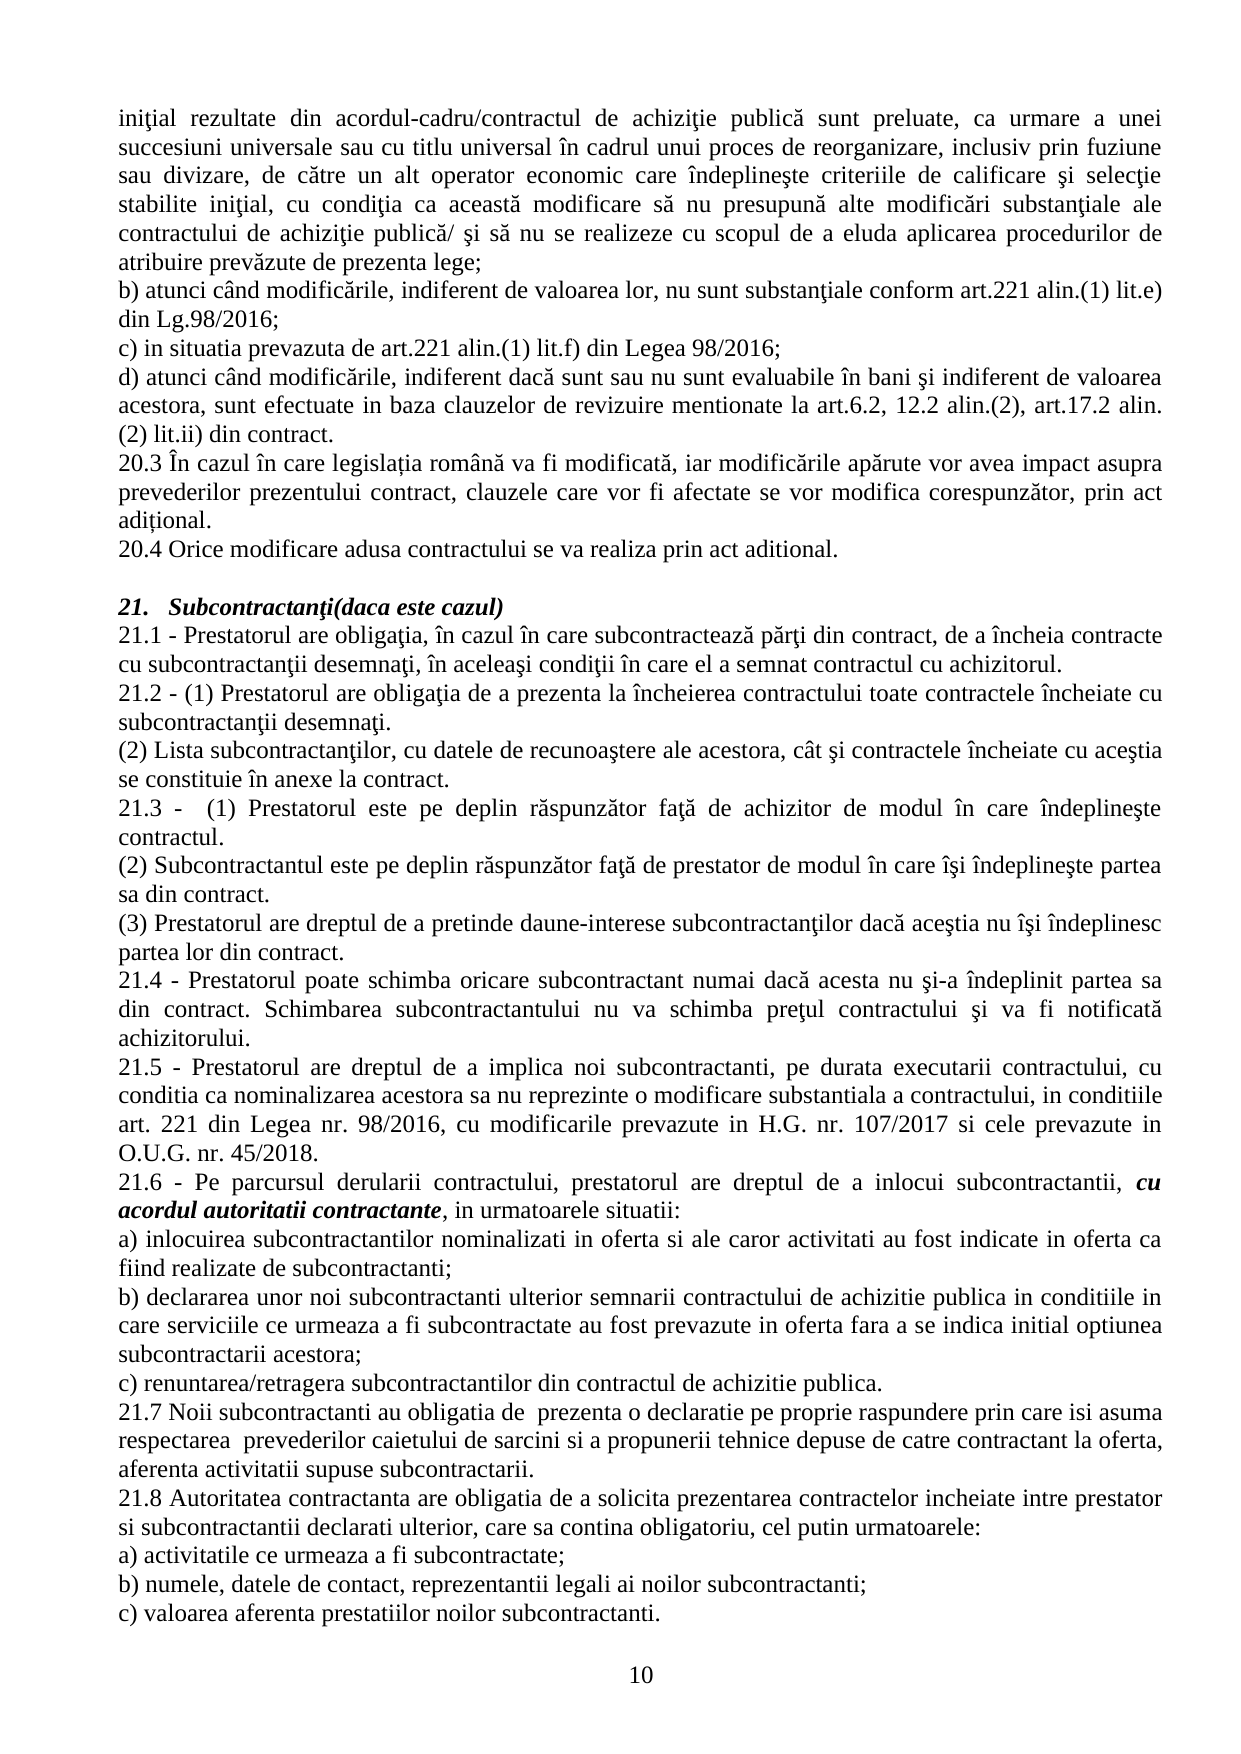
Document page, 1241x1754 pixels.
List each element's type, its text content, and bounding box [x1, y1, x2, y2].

text b) declararea unor noi subcontractanti ulterior semnarii contractului de achizitie publica in conditiile in care serviciile ce urmeaza a fi subcontractate au fost prevazute in oferta fara a se indica initial optiunea subcontractarii acestora; [118, 1282, 1163, 1368]
text (3) Prestatorul are dreptul de a pretinde daune-interese subcontractanţilor dacă aceştia nu îşi îndeplinesc partea lor din contract. [118, 908, 1163, 966]
text 20.3 În cazul în care legislația română va fi modificată, iar modificările apărute vor avea impact asupra prevederilor prezentului contract, clauzele care vor fi afectate se vor modifica corespunzător, prin act adițional. [118, 448, 1163, 534]
text d) atunci când modificările, indiferent dacă sunt sau nu sunt evaluabile în bani şi indiferent de valoarea acestora, sunt efectuate in baza clauzelor de revizuire mentionate la art.6.2, 12.2 alin.(2), art.17.2 alin.(2) lit.ii) din contract. [118, 362, 1163, 448]
text 21.7 Noii subcontractanti au obligatia de prezenta o declaratie pe proprie raspundere prin care isi asuma respectarea prevederilor caietului de sarcini si a propunerii tehnice depuse de catre contractant la oferta, aferenta activitatii supuse subcontractarii. [118, 1397, 1163, 1483]
text c) renuntarea/retragera subcontractantilor din contractul de achizitie publica. [118, 1368, 1163, 1397]
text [118, 103, 1163, 276]
text b) numele, datele de contact, reprezentantii legali ai noilor subcontractanti; [118, 1569, 1163, 1598]
text 21.6 - Pe parcursul derularii contractului, prestatorul are dreptul de a inlocui subcontractantii, cu acordul autoritatii contractante, in urmatoarele situatii: [118, 1167, 1163, 1224]
text 21.5 - Prestatorul are dreptul de a implica noi subcontractanti, pe durata executarii contractului, cu conditia ca nominalizarea acestora sa nu reprezinte o modificare substantiala a contractului, in conditiile art. 221 din Legea nr. 98/2016, cu modificarile prevazute in H.G. nr. 107/2017 si cele prevazute in O.U.G. nr. 45/2018. [118, 1052, 1163, 1167]
text 21.1 - Prestatorul are obligaţia, în cazul în care subcontractează părţi din contract, de a încheia contracte cu subcontractanţii desemnaţi, în aceleaşi condiţii în care el a semnat contractul cu achizitorul. [118, 621, 1163, 678]
text (2) Lista subcontractanţilor, cu datele de recunoaştere ale acestora, cât şi contractele încheiate cu aceştia se constituie în anexe la contract. [118, 736, 1163, 793]
text 21. Subcontractanţi(daca este cazul) [118, 592, 1163, 621]
text a) inlocuirea subcontractantilor nominalizati in oferta si ale caror activitati au fost indicate in oferta ca fiind realizate de subcontractanti; [118, 1224, 1163, 1282]
text c) valoarea aferenta prestatiilor noilor subcontractanti. [118, 1598, 1163, 1627]
text c) in situatia prevazuta de art.221 alin.(1) lit.f) din Legea 98/2016; [118, 333, 1163, 362]
text a) activitatile ce urmeaza a fi subcontractate; [118, 1541, 1163, 1569]
text 21.4 - Prestatorul poate schimba oricare subcontractant numai dacă acesta nu şi-a îndeplinit partea sa din contract. Schimbarea subcontractantului nu va schimba preţul contractului şi va fi notificată achizitorului. [118, 966, 1163, 1052]
text 21.8 Autoritatea contractanta are obligatia de a solicita prezentarea contractelor incheiate intre prestator si subcontractantii declarati ulterior, care sa contina obligatoriu, cel putin urmatoarele: [118, 1483, 1163, 1541]
text 20.4 Orice modificare adusa contractului se va realiza prin act aditional. [118, 534, 1163, 563]
text 21.2 - (1) Prestatorul are obligaţia de a prezenta la încheierea contractului toate contractele încheiate cu subcontractanţii desemnaţi. [118, 678, 1163, 736]
text b) atunci când modificările, indiferent de valoarea lor, nu sunt substanţiale conform art.221 alin.(1) lit.e) din Lg.98/2016; [118, 276, 1163, 333]
text (2) Subcontractantul este pe deplin răspunzător faţă de prestator de modul în care îşi îndeplineşte partea sa din contract. [118, 851, 1163, 908]
text 21.3 - (1) Prestatorul este pe deplin răspunzător faţă de achizitor de modul în care îndeplineşte contractul. [118, 793, 1163, 851]
